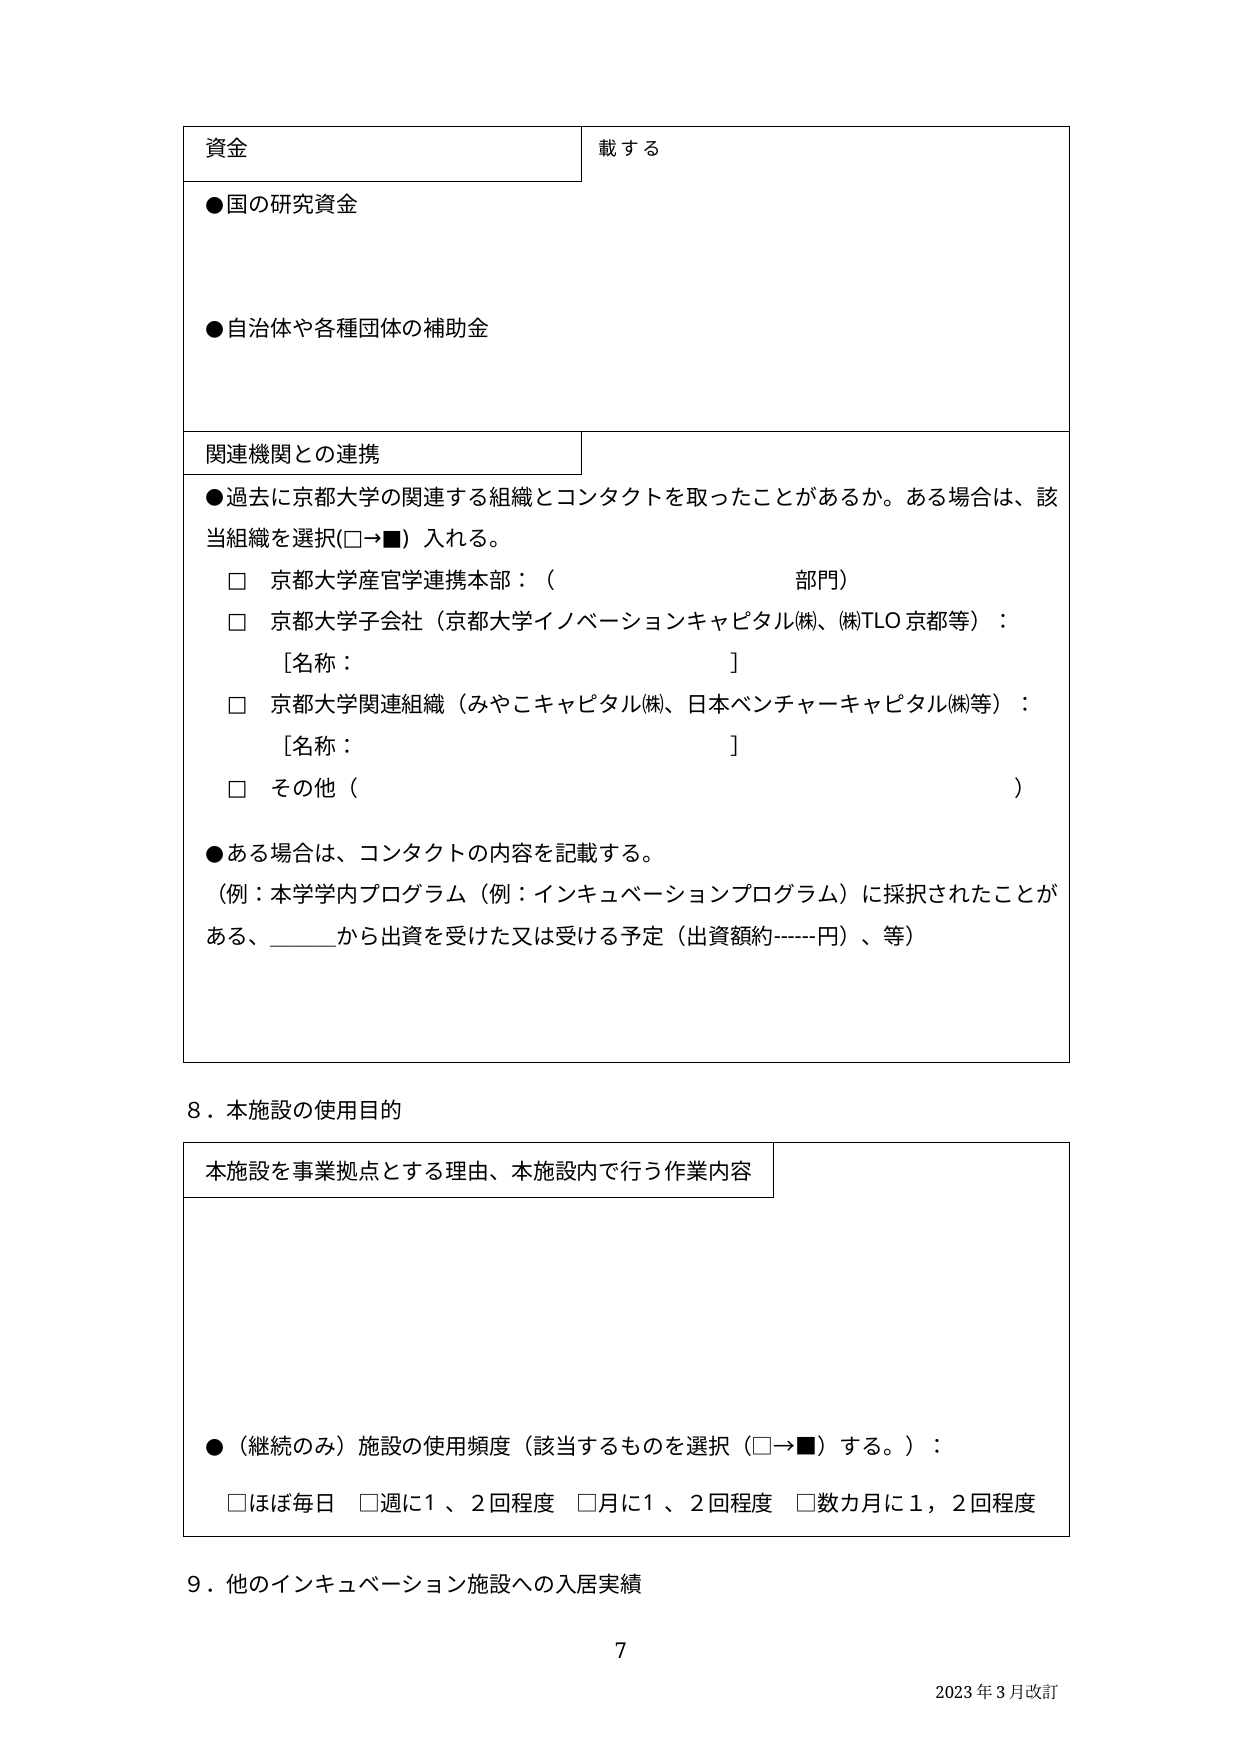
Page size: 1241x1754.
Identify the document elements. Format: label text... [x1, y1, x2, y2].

table_cell 関連機関との連携 [184, 432, 581, 474]
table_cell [582, 127, 1069, 181]
table_cell ●（継続のみ）施設の使用頻度（該当するものを選択（□→■）する。）： □ほぼ毎日 □週に1、２回程度 □月に1、２回程度 □数カ月に１，２回程度 [184, 1197, 1069, 1536]
table_cell ●ある場合は、コンタクトの内容を記載する。 （例：本学学内プログラム（例：インキュベーションプログラム）に採択されたことがある、＿＿＿から出資を受けた又は受ける予定（出資額約------円）、等） [184, 807, 1069, 1062]
table_cell 過去に獲得した最近の(主な)外部資金 [184, 127, 581, 181]
table_cell ●過去に京都大学の関連する組織とコンタクトを取ったことがあるか。ある場合は、該当組織を選択(□→■)入れる。 京都大学産官学連携本部：（ 部門） 京都大学子会社（京都大学イノベーションキャピタル㈱、㈱TLO京都等）： ［名称： ］ 京都大学関連組織（みやこキャピタル㈱、日本ベンチャーキャピタル㈱等）： ［名称： ］ その他（ ） [184, 474, 1069, 807]
table_cell [582, 432, 1069, 474]
text ９．他のインキュベーション施設への入居実績 [183, 1562, 1058, 1603]
table_header 本施設を事業拠点とする理由、本施設内で行う作業内容 [184, 1143, 773, 1197]
table_header [774, 1143, 1069, 1197]
text ８．本施設の使用目的 [183, 1088, 1058, 1130]
table_cell ●国の研究資金 ●自治体や各種団体の補助金 [184, 181, 1069, 431]
